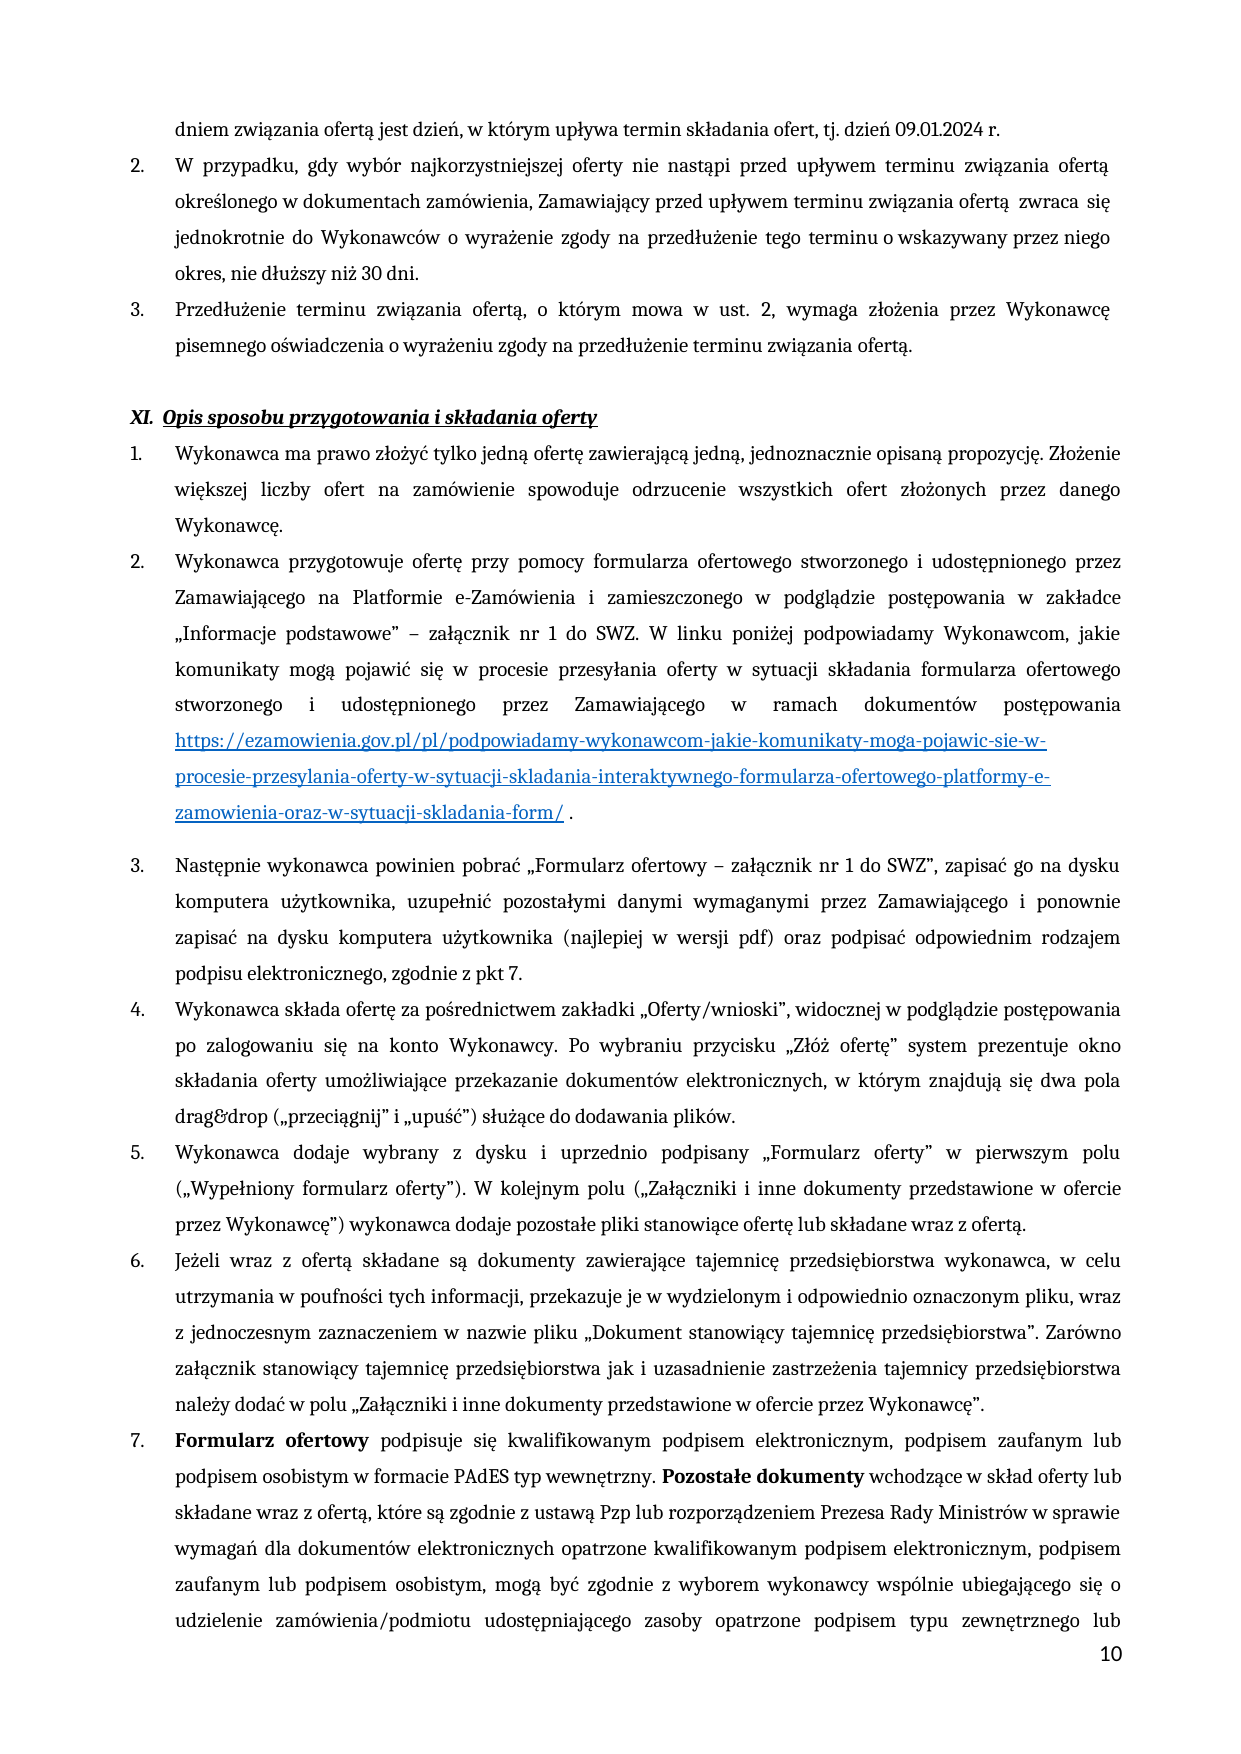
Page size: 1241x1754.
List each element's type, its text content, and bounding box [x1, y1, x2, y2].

list Wykonawca dodaje wybrany z dysku i uprzednio podpisany „Formularz oferty” w pierwszym polu („Wypełniony formularz oferty”). W kolejnym polu („Załączniki i inne dokumenty przedstawione w ofercie przez Wykonawcę”) wykonawca dodaje pozostałe pliki stanowiące ofertę lub składane wraz z ofertą. [130, 1141, 1122, 1237]
list Przedłużenie terminu związania ofertą, o którym mowa w ust. 2, wymaga złożenia przez Wykonawcę pisemnego oświadczenia o wyrażeniu zgody na przedłużenie terminu związania ofertą. [130, 298, 1110, 358]
list Wykonawca przygotowuje ofertę przy pomocy formularza ofertowego stworzonego i udostępnionego przez Zamawiającego na Platformie e-Zamówienia i zamieszczonego w podglądzie postępowania w zakładce „Informacje podstawowe” – załącznik nr 1 do SWZ. W linku poniżej podpowiadamy Wykonawcom, jakie komunikaty mogą pojawić się w procesie przesyłania oferty w sytuacji składania formularza ofertowego stworzonego i udostępnionego przez Zamawiającego w ramach dokumentów postępowania https://ezamowienia.gov.pl/pl/podpowiadamy-wykonawcom-jakie-komunikaty-moga-pojawic-sie-w-procesie-przesylania-oferty-w-sytuacji-skladania-interaktywnego-formularza-ofertowego-platformy-e-zamowienia-oraz-w-sytuacji-skladania-form/ . [130, 549, 1122, 825]
list W przypadku, gdy wybór najkorzystniejszej oferty nie nastąpi przed upływem terminu związania ofertą określonego w dokumentach zamówienia, Zamawiający przed upływem terminu związania ofertą zwraca się jednokrotnie do Wykonawców o wyrażenie zgody na przedłużenie tego terminu o wskazywany przez niego okres, nie dłuższy niż 30 dni. [130, 154, 1110, 286]
list Opis sposobu przygotowania i składania oferty [130, 406, 1122, 429]
list Wykonawca składa ofertę za pośrednictwem zakładki „Oferty/wnioski”, widocznej w podglądzie postępowania po zalogowaniu się na konto Wykonawcy. Po wybraniu przycisku „Złóż ofertę” system prezentuje okno składania oferty umożliwiające przekazanie dokumentów elektronicznych, w którym znajdują się dwa pola drag&drop („przeciągnij” i „upuść”) służące do dodawania plików. [130, 997, 1122, 1129]
text dniem związania ofertą jest dzień, w którym upływa termin składania ofert, tj. dzień 09.01.2024 r. [175, 118, 1122, 142]
list Wykonawca ma prawo złożyć tylko jedną ofertę zawierającą jedną, jednoznacznie opisaną propozycję. Złożenie większej liczby ofert na zamówienie spowoduje odrzucenie wszystkich ofert złożonych przez danego Wykonawcę. [130, 442, 1122, 537]
list Następnie wykonawca powinien pobrać „Formularz ofertowy – załącznik nr 1 do SWZ”, zapisać go na dysku komputera użytkownika, uzupełnić pozostałymi danymi wymaganymi przez Zamawiającego i ponownie zapisać na dysku komputera użytkownika (najlepiej w wersji pdf) oraz podpisać odpowiednim rodzajem podpisu elektronicznego, zgodnie z pkt 7. [130, 853, 1122, 985]
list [130, 1428, 1122, 1632]
list Jeżeli wraz z ofertą składane są dokumenty zawierające tajemnicę przedsiębiorstwa wykonawca, w celu utrzymania w poufności tych informacji, przekazuje je w wydzielonym i odpowiednio oznaczonym pliku, wraz z jednoczesnym zaznaczeniem w nazwie pliku „Dokument stanowiący tajemnicę przedsiębiorstwa”. Zarówno załącznik stanowiący tajemnicę przedsiębiorstwa jak i uzasadnienie zastrzeżenia tajemnicy przedsiębiorstwa należy dodać w polu „Załączniki i inne dokumenty przedstawione w ofercie przez Wykonawcę”. [130, 1249, 1122, 1417]
